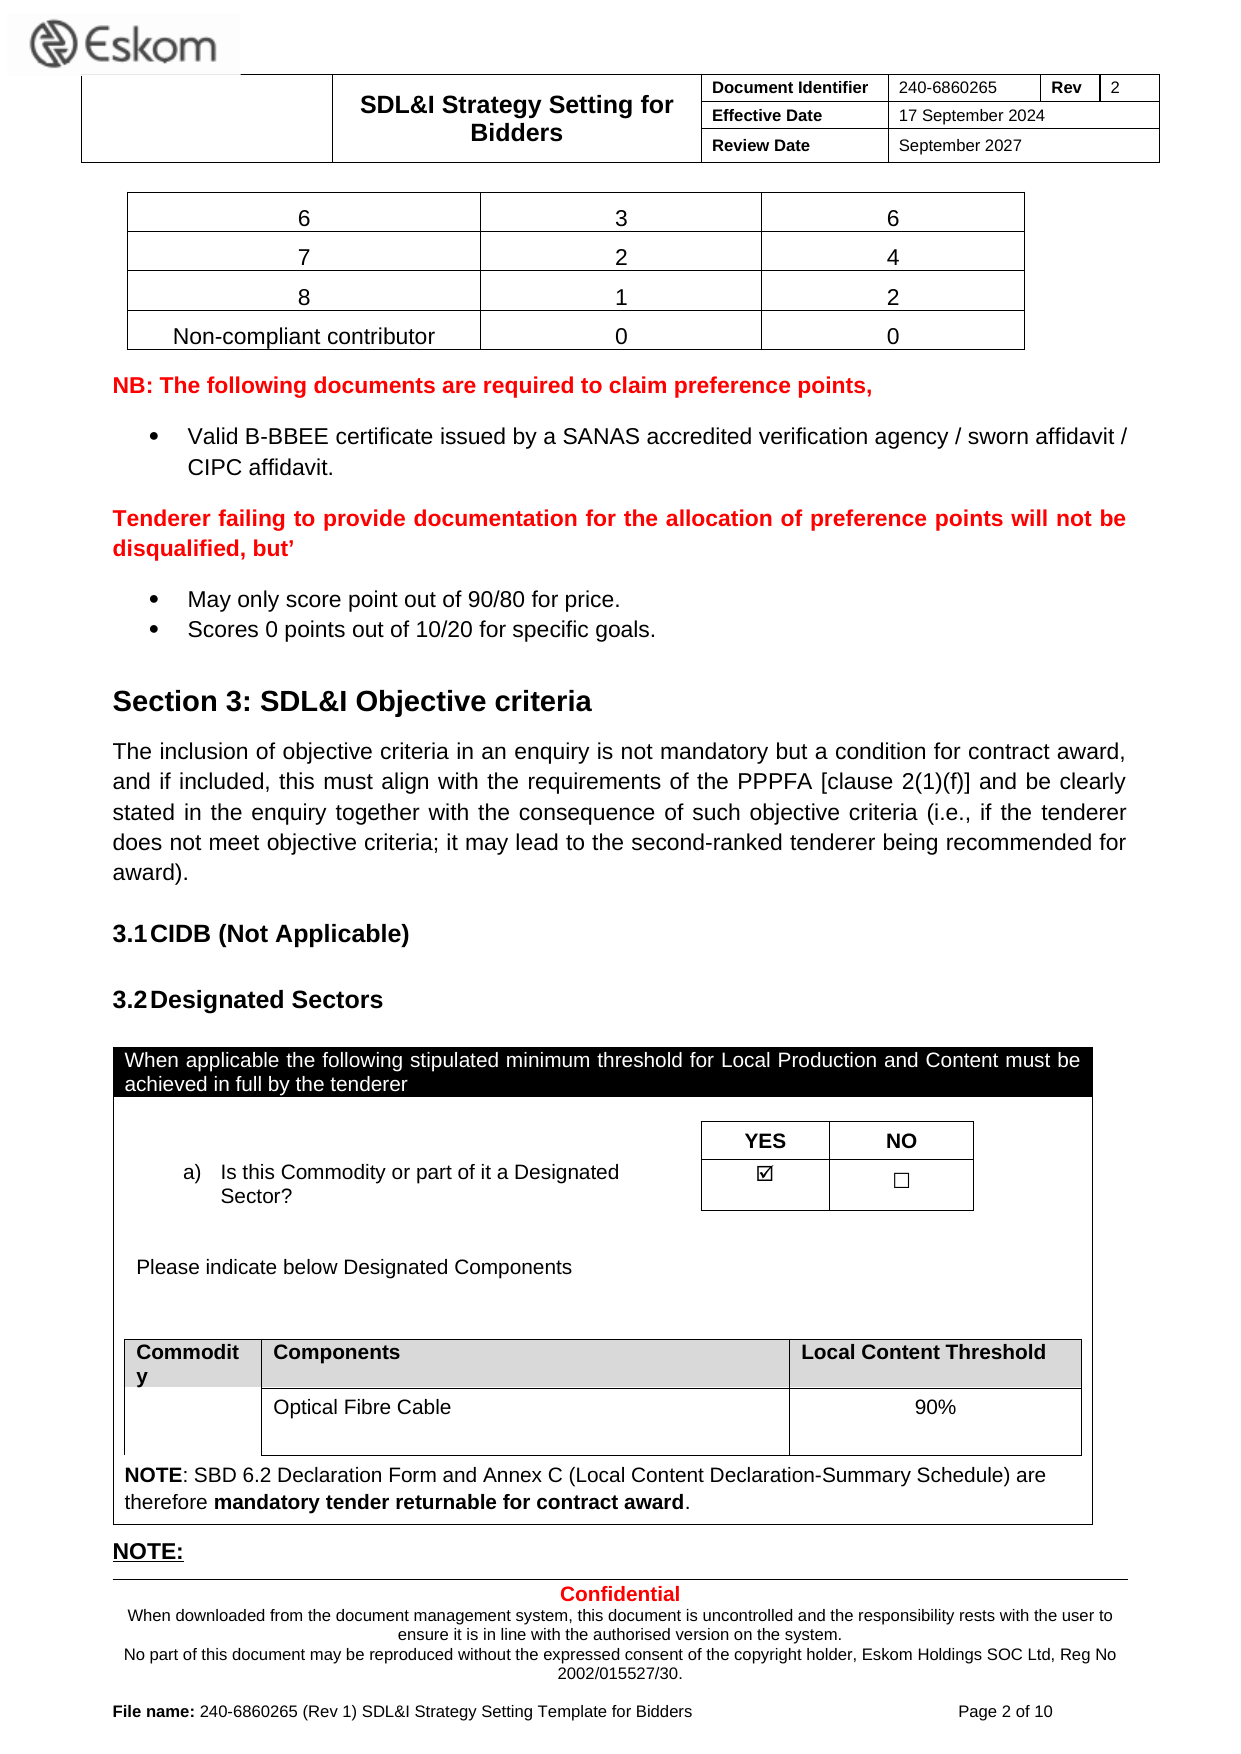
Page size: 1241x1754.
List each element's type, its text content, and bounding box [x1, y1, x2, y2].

table_cell 2 [481, 232, 761, 270]
table_cell 6 [128, 193, 480, 231]
list Scores 0 points out of 10/20 for specific goals. [150, 616, 1128, 642]
list CIDB (Not Applicable) [112, 919, 1128, 948]
table_cell 7 [128, 232, 480, 270]
table_cell 0 [762, 311, 1024, 349]
text NB: The following documents are required to claim preference points, [112, 372, 1128, 398]
list Valid B-BBEE certificate issued by a SANAS accredited verification agency / sworn affidavit / CIPC affidavit. [150, 423, 1128, 480]
table_header When applicable the following stipulated minimum threshold for Local Production and Content must be achieved in full by the tenderer [114, 1048, 1092, 1096]
table_cell 8 [128, 271, 480, 310]
table_cell NOTE: SBD 6.2 Declaration Form and Annex C (Local Content Declaration-Summary Schedule) are therefore mandatory tender returnable for contract award. [114, 1097, 1092, 1524]
table_cell 0 [481, 311, 761, 349]
table_cell 2 [762, 271, 1024, 310]
text NOTE: [112, 1538, 1128, 1564]
text Tenderer failing to provide documentation for the allocation of preference points will not be disqualified, but’ [112, 504, 1128, 561]
list Designated Sectors [112, 985, 1128, 1014]
table_cell 6 [762, 193, 1024, 231]
text The inclusion of objective criteria in an enquiry is not mandatory but a condition for contract award, and if included, this must align with the requirements of the PPPFA [clause 2(1)(f)] and be clearly stated in the enquiry together with the consequence of such objective criteria (i.e., if the tenderer does not meet objective criteria; it may lead to the second-ranked tenderer being recommended for award). [112, 738, 1128, 885]
text Section 3: SDL&I Objective criteria [112, 684, 1128, 717]
table_cell 1 [481, 271, 761, 310]
list May only score point out of 90/80 for price. [150, 586, 1128, 612]
table_cell Non-compliant contributor [128, 311, 480, 349]
table_cell 3 [481, 193, 761, 231]
table_cell 4 [762, 232, 1024, 270]
